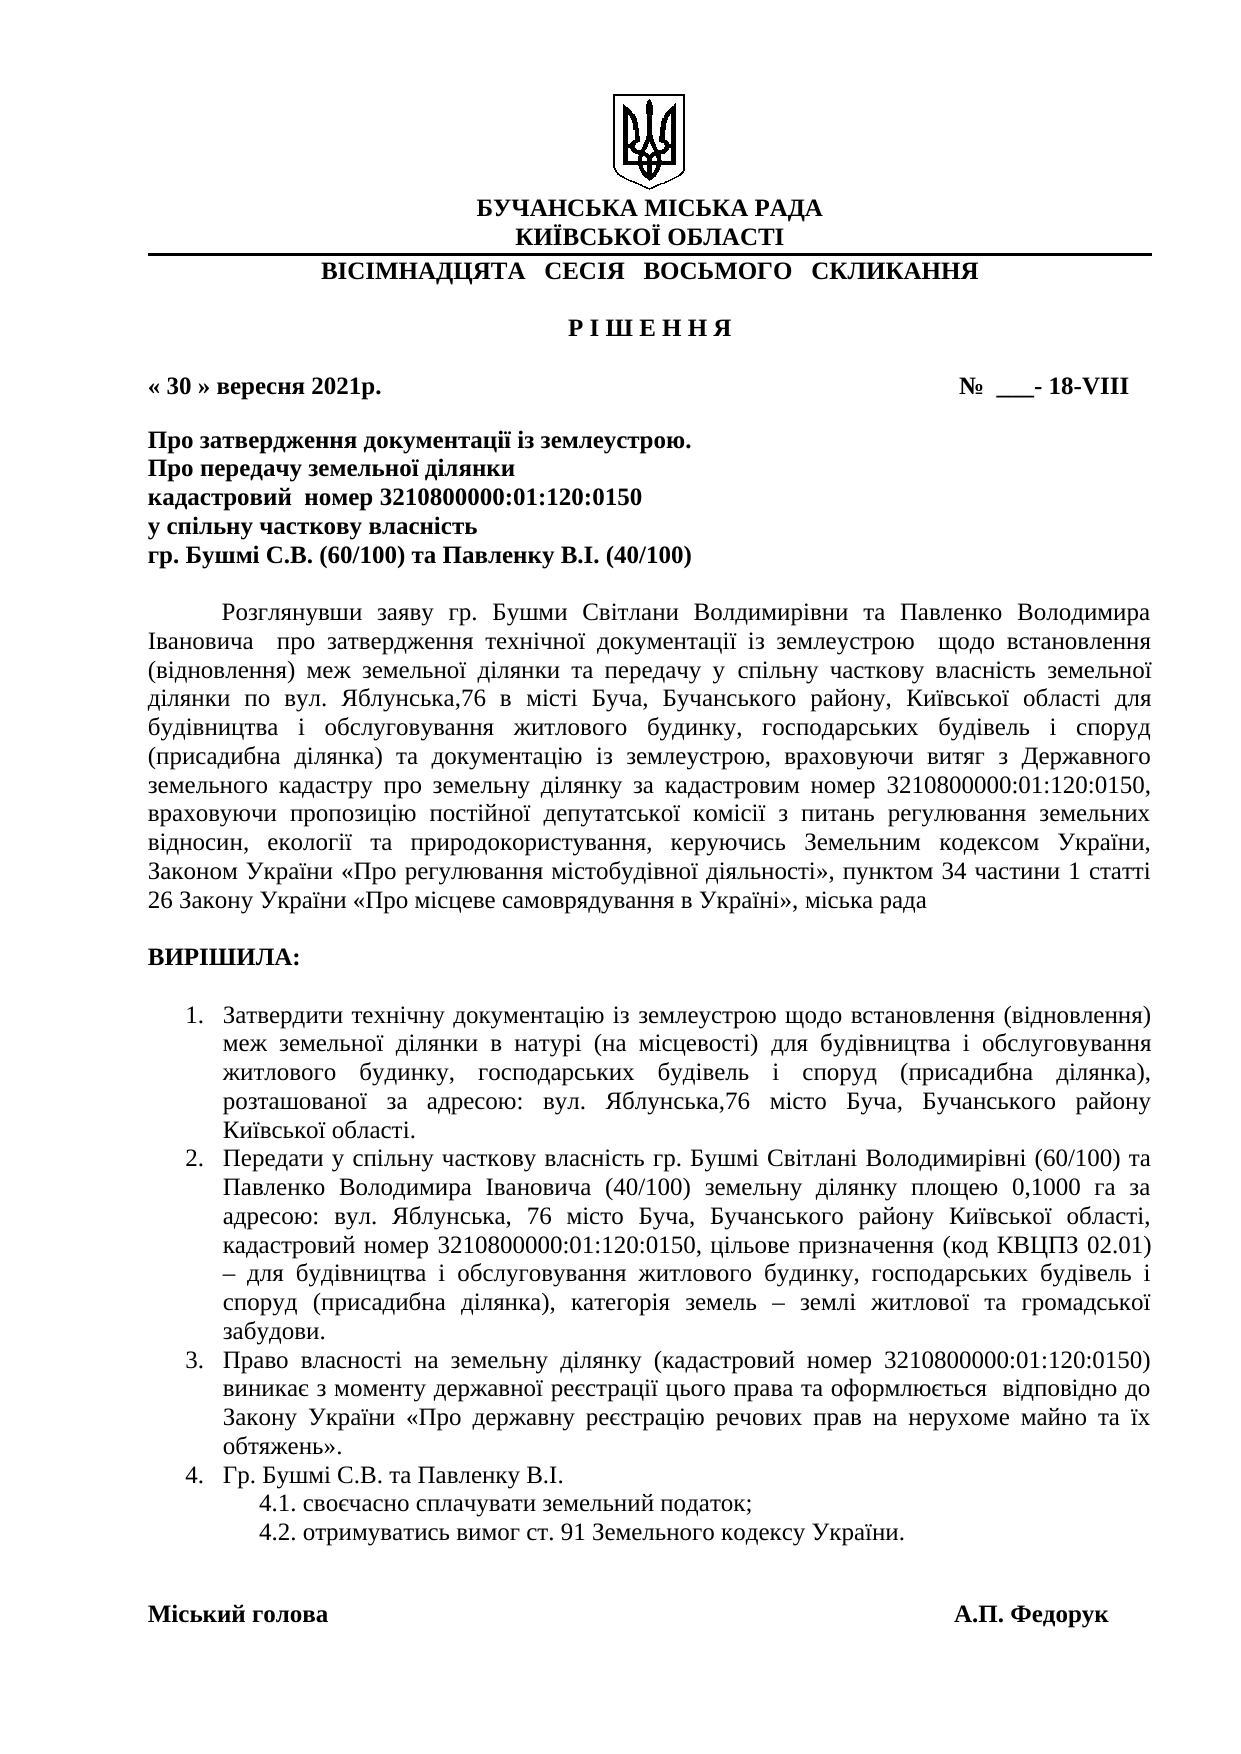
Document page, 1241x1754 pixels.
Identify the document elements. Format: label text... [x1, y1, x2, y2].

list Передати у спільну часткову власність гр. Бушмі Світлані Володимирівні (60/100) та Павленко Володимира Івановича (40/100) земельну ділянку площею 0,1000 га за адресою: вул. Яблунська, 76 місто Буча, Бучанського району Київської області, кадастровий номер 3210800000:01:120:0150, цільове призначення (код КВЦПЗ 02.01) – для будівництва і обслуговування житлового будинку, господарських будівель і споруд (присадибна ділянка), категорія земель – землі житлової та громадської забудови. [185, 1143, 1152, 1345]
text Р І Ш Е Н Н Я [148, 313, 1152, 342]
text « 30 » вересня 2021р. № ___- 18-VІІІ [148, 371, 1152, 400]
text 4.2. отримуватись вимог ст. 91 Земельного кодексу України. [259, 1517, 1152, 1546]
text ВІСІМНАДЦЯТА СЕСІЯ ВОСЬМОГО СКЛИКАННЯ [148, 256, 1152, 285]
text у спільну часткову власність [148, 511, 1152, 540]
text БУЧАНСЬКА МІСЬКА РАДА [148, 193, 1152, 222]
list Гр. Бушмі С.В. та Павленку В.І. [185, 1460, 1152, 1488]
list Право власності на земельну ділянку (кадастровий номер 3210800000:01:120:0150) виникає з моменту державної реєстрації цього права та оформлюється відповідно до Закону України «Про державну реєстрацію речових прав на нерухоме майно та їх обтяжень». [185, 1345, 1152, 1460]
text ВИРІШИЛА: [148, 942, 1152, 971]
text кадастровий номер 3210800000:01:120:0150 [148, 482, 1152, 511]
text Про затвердження документації із землеустрою. [148, 425, 1152, 453]
text 4.1. своєчасно сплачувати земельний податок; [259, 1488, 1152, 1517]
text Про передачу земельної ділянки [148, 453, 1152, 482]
text Міський голова А.П. Федорук [148, 1599, 1152, 1628]
text КИЇВСЬКОЇ ОБЛАСТІ [148, 222, 1152, 253]
text гр. Бушмі С.В. (60/100) та Павленку В.І. (40/100) [148, 540, 1152, 568]
text Розглянувши заяву гр. Бушми Світлани Волдимирівни та Павленко Володимира Івановича про затвердження технічної документації із землеустрою щодо встановлення (відновлення) меж земельної ділянки та передачу у спільну часткову власність земельної ділянки по вул. Яблунська,76 в місті Буча, Бучанського району, Київської області для будівництва і обслуговування житлового будинку, господарських будівель і споруд (присадибна ділянка) та документацію із землеустрою, враховуючи витяг з Державного земельного кадастру про земельну ділянку за кадастровим номер 3210800000:01:120:0150, враховуючи пропозицію постійної депутатської комісії з питань регулювання земельних відносин, екології та природокористування, керуючись Земельним кодексом України, Законом України «Про регулювання містобудівної діяльності», пунктом 34 частини 1 статті 26 Закону України «Про місцеве самоврядування в Україні», міська рада [148, 597, 1152, 913]
list Затвердити технічну документацію із землеустрою щодо встановлення (відновлення) меж земельної ділянки в натурі (на місцевості) для будівництва і обслуговування житлового будинку, господарських будівель і споруд (присадибна ділянка), розташованої за адресою: вул. Яблунська,76 місто Буча, Бучанського району Київської області. [185, 1000, 1152, 1143]
